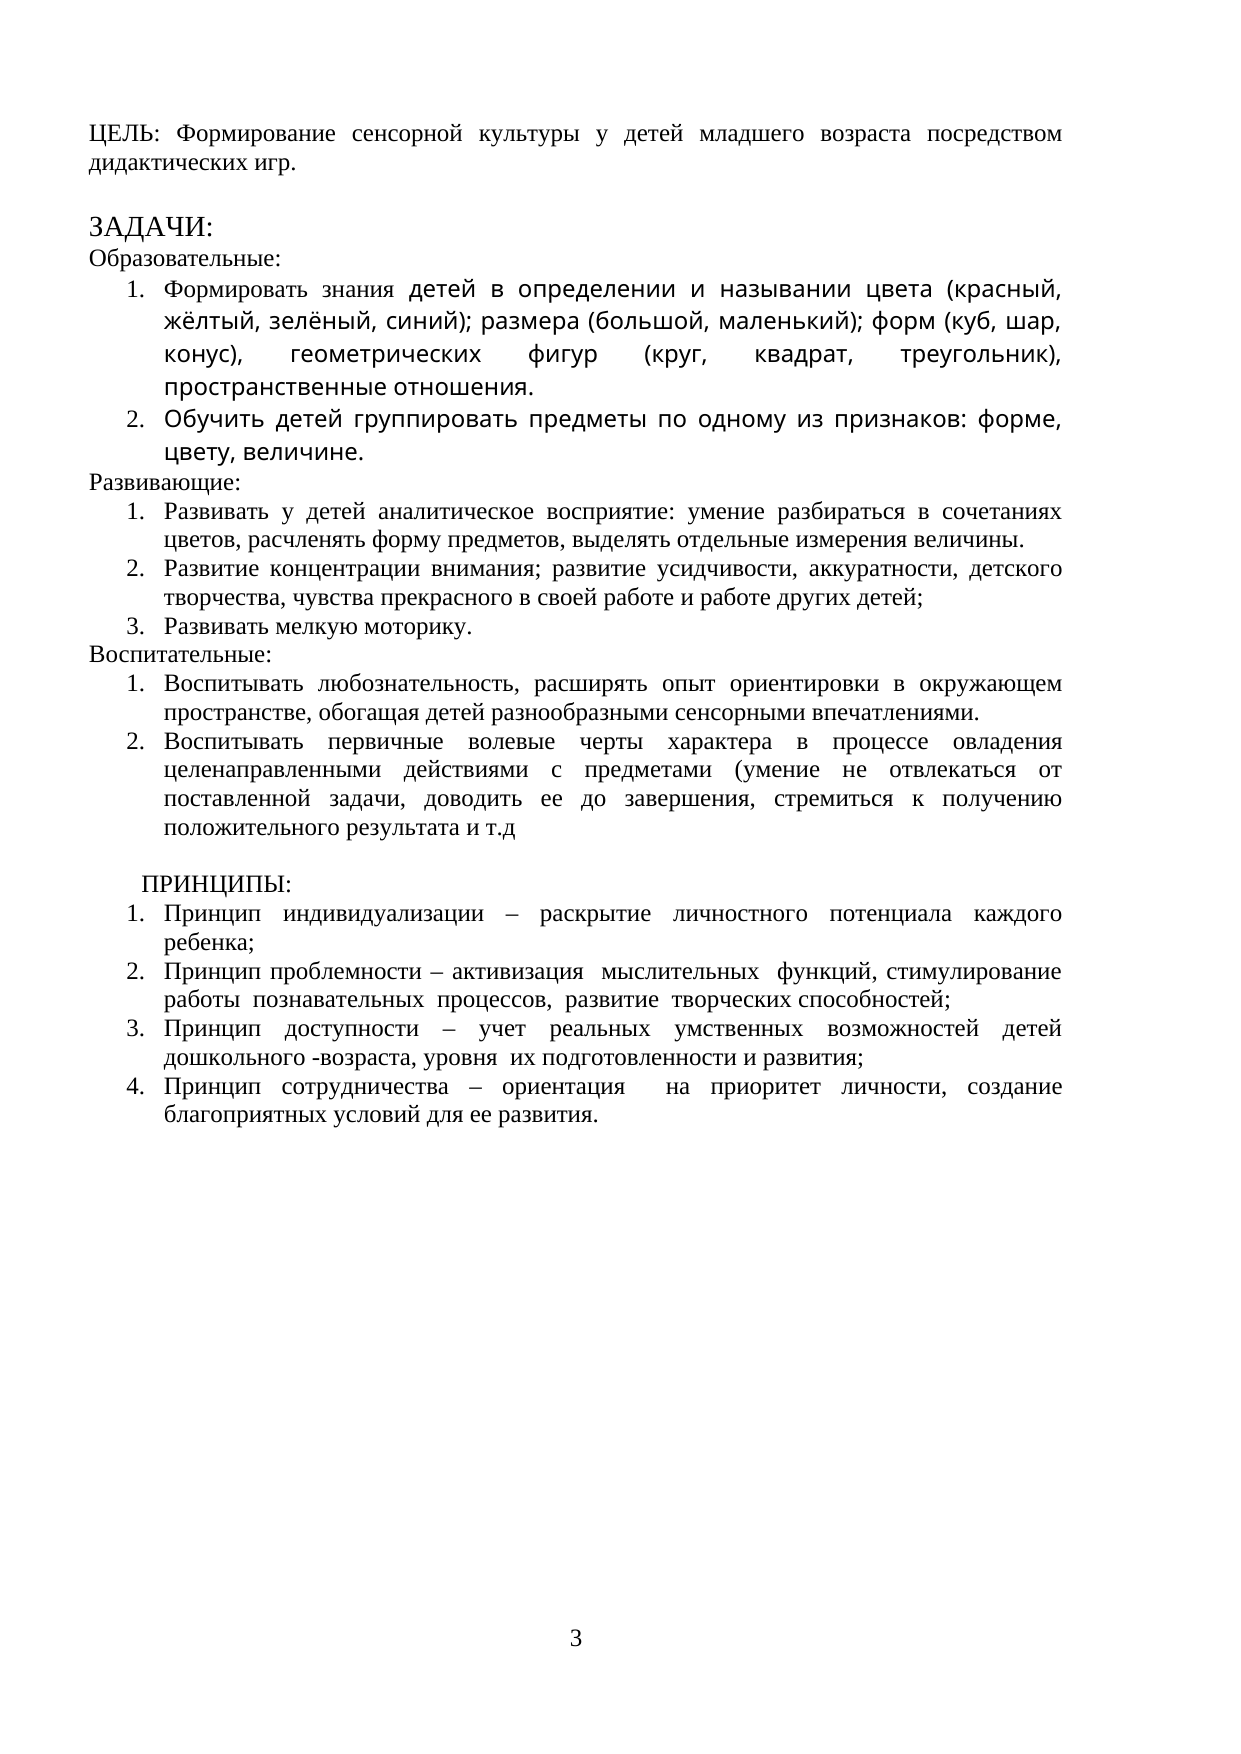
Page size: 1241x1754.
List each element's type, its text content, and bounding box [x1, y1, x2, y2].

text Воспитательные: [89, 639, 1063, 668]
list Воспитывать первичные волевые черты характера в процессе овладения целенаправленными действиями с предметами (умение не отвлекаться от поставленной задачи, доводить ее до завершения, стремиться к получению положительного результата и т.д [126, 726, 1063, 841]
list Развитие концентрации внимания; развитие усидчивости, аккуратности, детского творчества, чувства прекрасного в своей работе и работе других детей; [126, 553, 1063, 611]
list Обучить детей группировать предметы по одному из признаков: форме, цвету, величине. [126, 402, 1063, 467]
text ЦЕЛЬ: Формирование сенсорной культуры у детей младшего возраста посредством дидактических игр. [89, 118, 1063, 176]
list Принцип индивидуализации – раскрытие личностного потенциала каждого ребенка; [126, 898, 1063, 956]
list Формировать знания детей в определении и назывании цвета (красный, жёлтый, зелёный, синий); размера (большой, маленький); форм (куб, шар, конус), геометрических фигур (круг, квадрат, треугольник), пространственные отношения. [126, 271, 1063, 402]
list Развивать мелкую моторику. [126, 611, 1063, 639]
text ЗАДАЧИ: [89, 209, 1063, 243]
list Принцип сотрудничества – ориентация на приоритет личности, создание благоприятных условий для ее развития. [126, 1071, 1063, 1128]
list Принцип проблемности – активизация мыслительных функций, стимулирование работы познавательных процессов, развитие творческих способностей; [126, 956, 1063, 1013]
list Принцип доступности – учет реальных умственных возможностей детей дошкольного -возраста, уровня их подготовленности и развития; [126, 1013, 1063, 1071]
text Образовательные: [89, 243, 1063, 271]
text Развивающие: [89, 467, 1063, 496]
list Воспитывать любознательность, расширять опыт ориентировки в окружающем пространстве, обогащая детей разнообразными сенсорными впечатлениями. [126, 668, 1063, 726]
list Развивать у детей аналитическое восприятие: умение разбираться в сочетаниях цветов, расчленять форму предметов, выделять отдельные измерения величины. [126, 496, 1063, 553]
list ПРИНЦИПЫ: [141, 869, 1063, 898]
